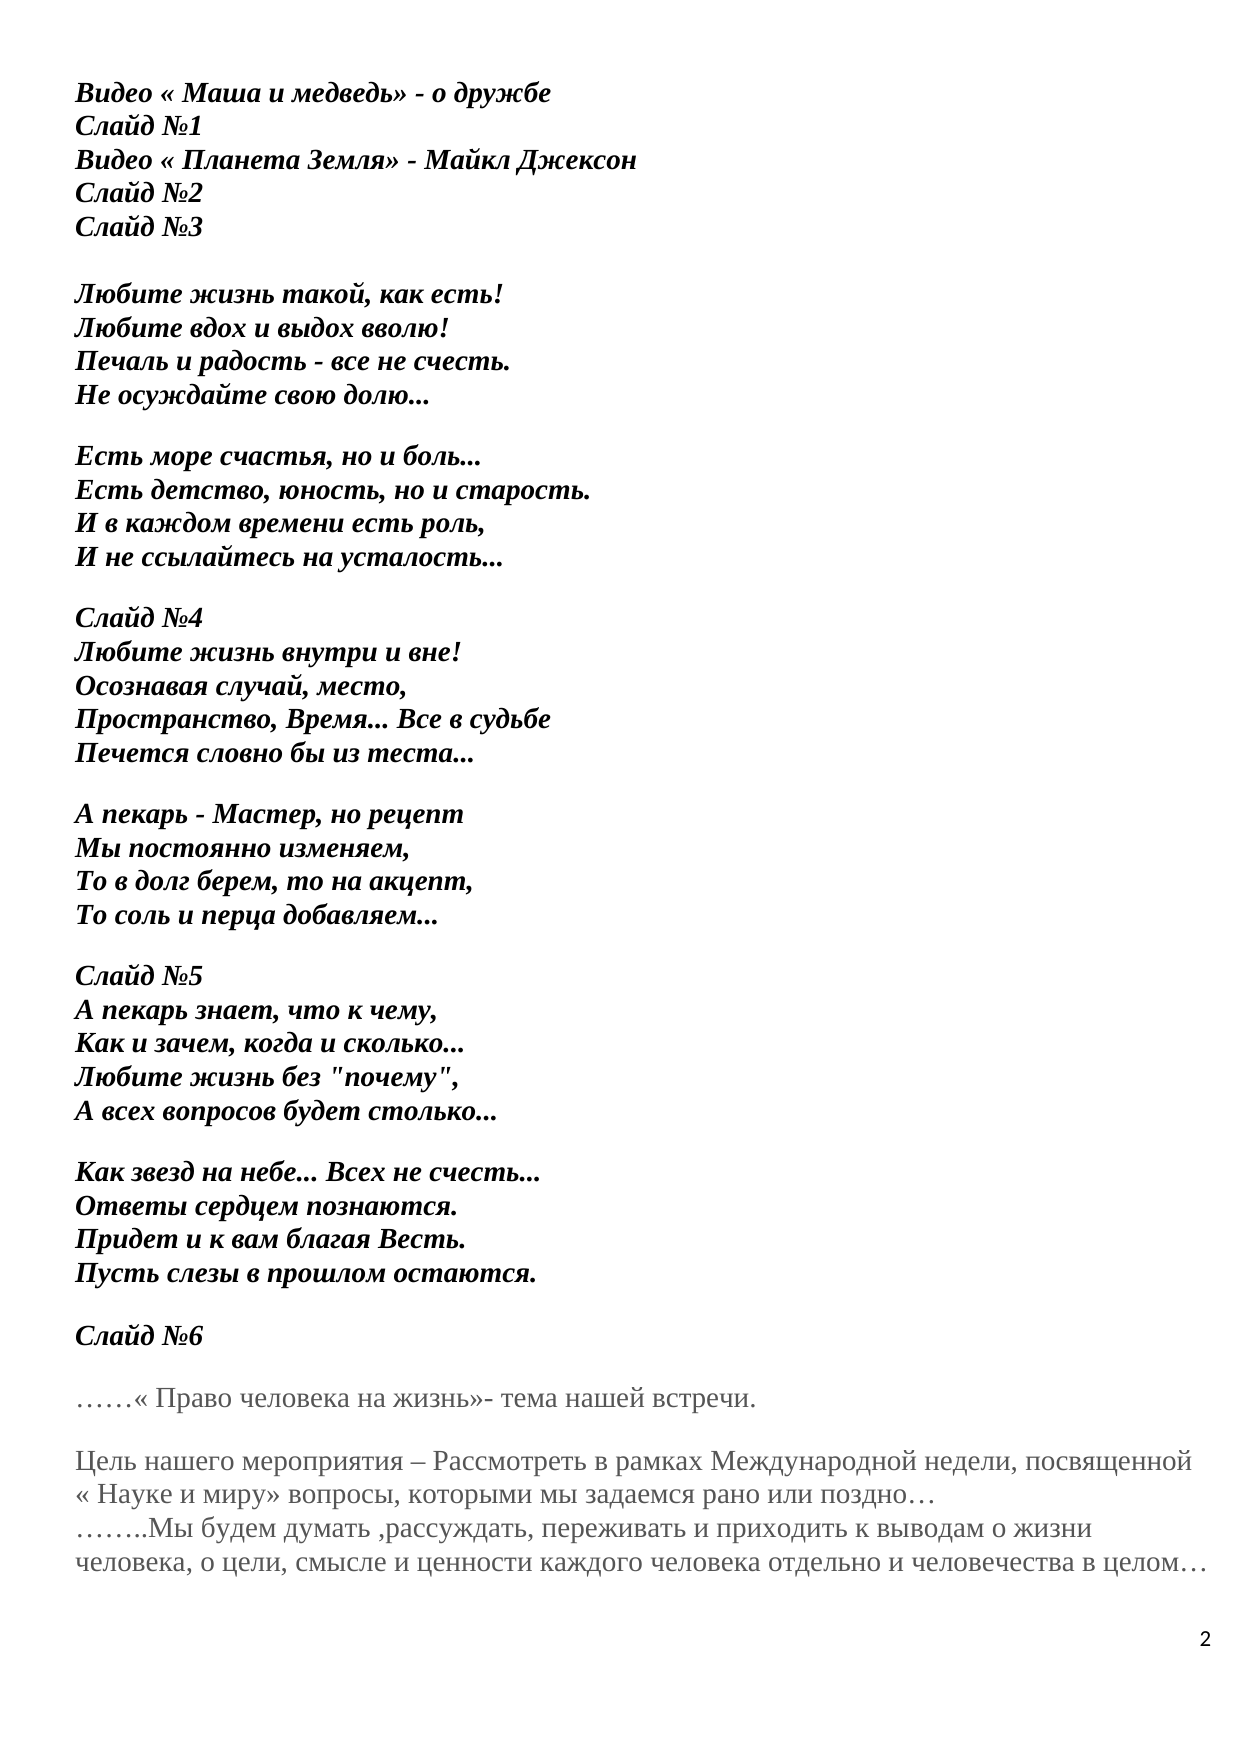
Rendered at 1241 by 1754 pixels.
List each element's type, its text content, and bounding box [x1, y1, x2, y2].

text Слайд №1 [75, 108, 1211, 142]
text Слайд №5 А пекарь знает, что к чему, Как и зачем, когда и сколько... Любите жизнь без "почему", А всех вопросов будет столько... [75, 958, 1211, 1154]
text Слайд №3 [75, 209, 1211, 243]
text Слайд №2 [75, 176, 1211, 209]
text Есть море счастья, но и боль... Есть детство, юность, но и старость. И в каждом времени есть роль, И не ссылайтесь на усталость... [75, 438, 1211, 601]
text Любите жизнь такой, как есть! Любите вдох и выдох вволю! Печаль и радость - все не счесть. Не осуждайте свою долю... [75, 276, 1211, 438]
text Как звезд на небе... Всех не счесть... Ответы сердцем познаются. Придет и к вам благая Весть. Пусть слезы в прошлом остаются. [75, 1154, 1211, 1288]
text Видео « Планета Земля» - Майкл Джексон [75, 142, 1211, 176]
text ……« Право человека на жизнь»- тема нашей встречи. [75, 1380, 1211, 1414]
text Слайд №4 Любите жизнь внутри и вне! Осознавая случай, место, Пространство, Время... Все в судьбе Печется словно бы из теста... [75, 601, 1211, 796]
text Слайд №6 [75, 1318, 1211, 1351]
text Цель нашего мероприятия – Рассмотреть в рамках Международной недели, посвященной « Науке и миру» вопросы, которыми мы задаемся рано или поздно… ……..Мы будем думать ,рассуждать, переживать и приходить к выводам о жизни человека, о цели, смысле и ценности каждого человека отдельно и человечества в целом… [75, 1443, 1211, 1577]
text Видео « Маша и медведь» - о дружбе [75, 75, 1211, 108]
text А пекарь - Мастер, но рецепт Мы постоянно изменяем, То в долг берем, то на акцепт, То соль и перца добавляем... [75, 796, 1211, 958]
